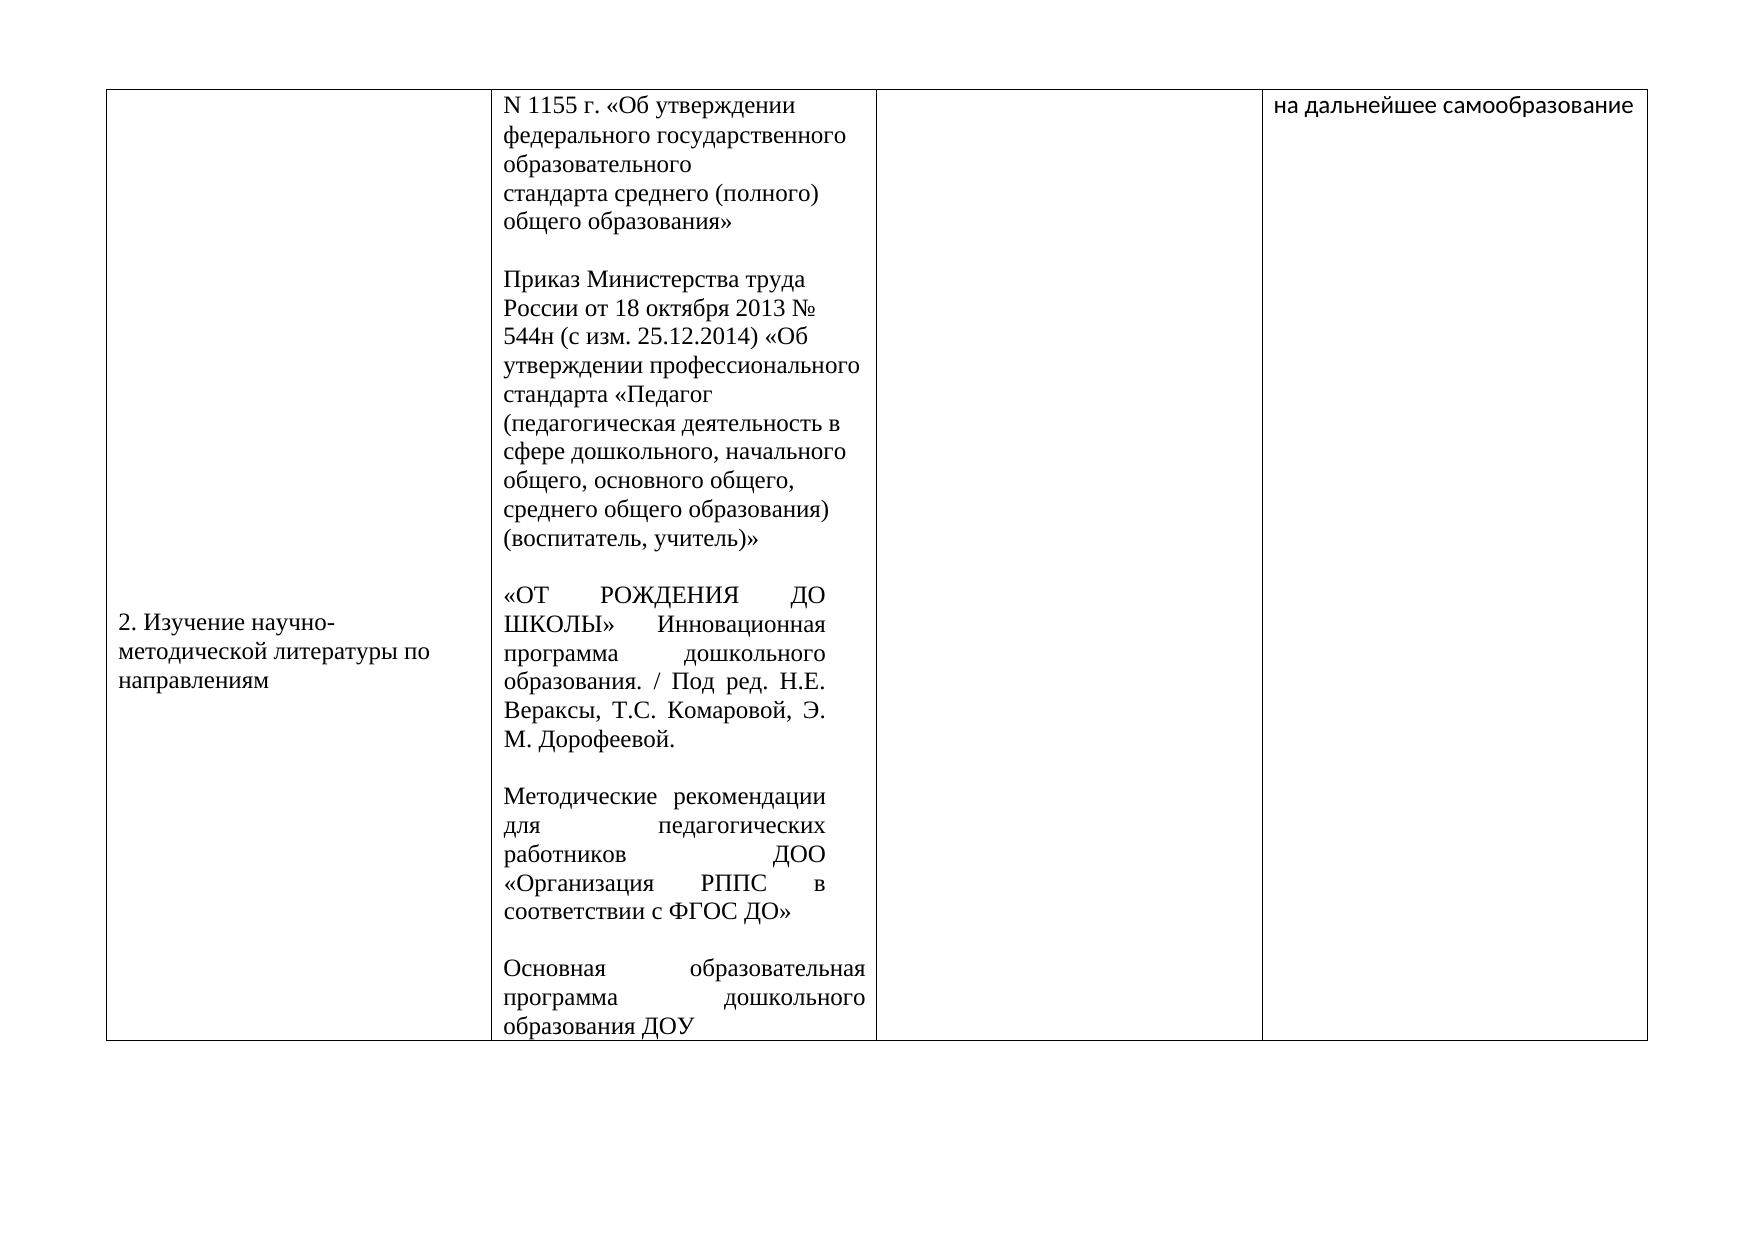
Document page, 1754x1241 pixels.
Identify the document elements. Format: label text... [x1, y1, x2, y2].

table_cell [1263, 90, 1647, 1039]
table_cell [107, 90, 491, 1039]
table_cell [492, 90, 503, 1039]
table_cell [877, 90, 1262, 1039]
